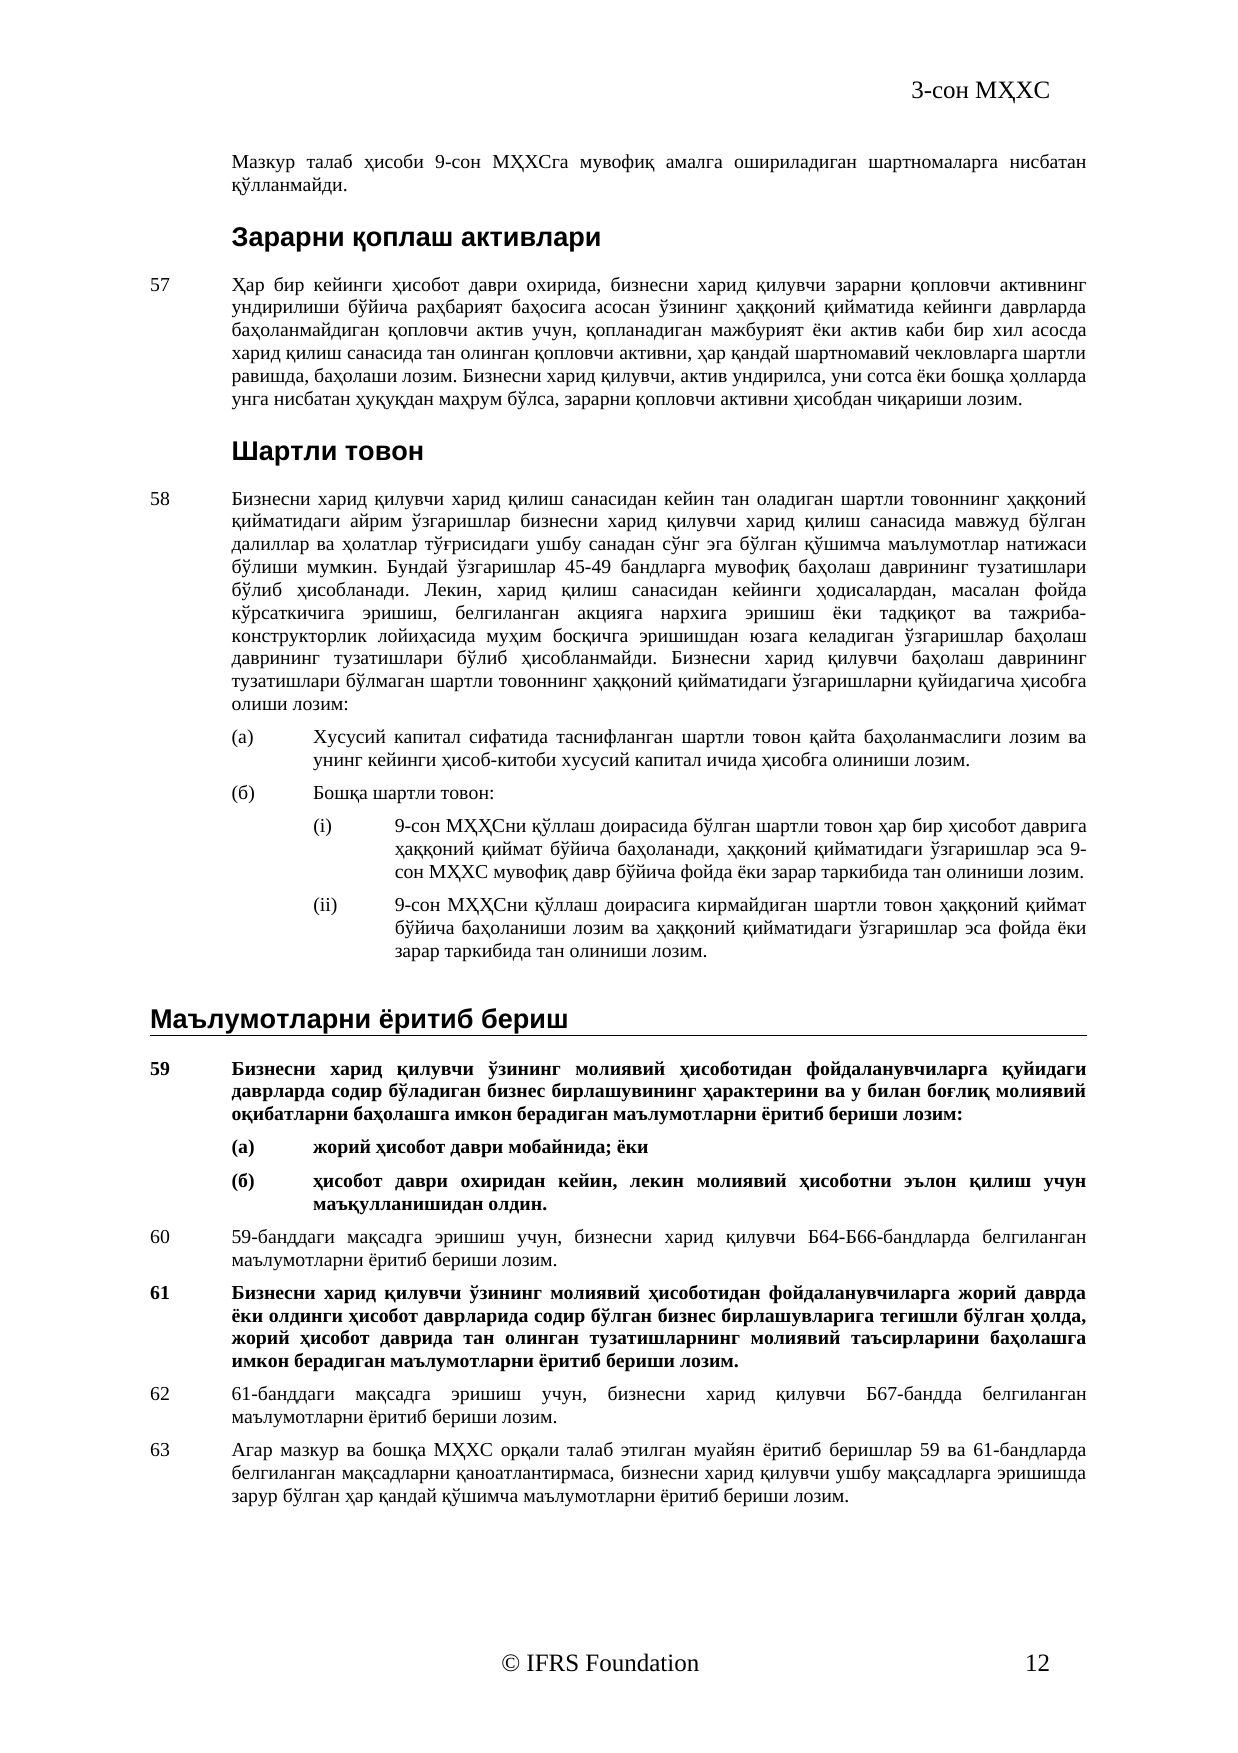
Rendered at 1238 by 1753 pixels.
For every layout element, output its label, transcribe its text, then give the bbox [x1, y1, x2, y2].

text Мазкур талаб ҳисоби 9-сон МҲХСга мувофиқ амалга ошириладиган шартномаларга нисбатан қўлланмайди. [231, 150, 1087, 196]
text (ii) 9-сон МҲҲСни қўллаш доирасига кирмайдиган шартли товон ҳаққоний қиймат бўйича баҳоланиши лозим ва ҳаққоний қийматидаги ўзгаришлар эса фойда ёки зарар таркибида тан олиниши лозим. [313, 893, 1087, 962]
text 63 Агар мазкур ва бошқа МҲХС орқали талаб этилган муайян ёритиб беришлар 59 ва 61-бандларда белгиланган мақсадларни қаноатлантирмаса, бизнесни харид қилувчи ушбу мақсадларга эришишда зарур бўлган ҳар қандай қўшимча маълумотларни ёритиб бериши лозим. [150, 1438, 1087, 1507]
text (б) Бошқа шартли товон: [231, 781, 1087, 804]
text 58 Бизнесни харид қилувчи харид қилиш санасидан кейин тан оладиган шартли товоннинг ҳаққоний қийматидаги айрим ўзгаришлар бизнесни харид қилувчи харид қилиш санасида мавжуд бўлган далиллар ва ҳолатлар тўғрисидаги ушбу санадан сўнг эга бўлган қўшимча маълумотлар натижаси бўлиши мумкин. Бундай ўзгаришлар 45-49 бандларга мувофиқ баҳолаш даврининг тузатишлари бўлиб ҳисобланади. Лекин, харид қилиш санасидан кейинги ҳодисалардан, масалан фойда кўрсаткичига эришиш, белгиланган акцияга нархига эришиш ёки тадқиқот ва тажриба-конструкторлик лойиҳасида муҳим босқичга эришишдан юзага келадиган ўзгаришлар баҳолаш даврининг тузатишлари бўлиб ҳисобланмайди. Бизнесни харид қилувчи баҳолаш даврининг тузатишлари бўлмаган шартли товоннинг ҳаққоний қийматидаги ўзгаришларни қуйидагича ҳисобга олиши лозим: [150, 487, 1087, 715]
text 60 59-банддаги мақсадга эришиш учун, бизнесни харид қилувчи Б64-Б66-бандларда белгиланган маълумотларни ёритиб бериши лозим. [150, 1225, 1087, 1270]
text 59 Бизнесни харид қилувчи ўзининг молиявий ҳисоботидан фойдаланувчиларга қуйидаги даврларда содир бўладиган бизнес бирлашувининг ҳарактерини ва у билан боғлиқ молиявий оқибатларни баҳолашга имкон берадиган маълумотларни ёритиб бериши лозим: [150, 1057, 1087, 1125]
text (a) жорий ҳисобот даври мобайнида; ёки [231, 1135, 1087, 1158]
text (а) Хусусий капитал сифатида таснифланган шартли товон қайта баҳоланмаслиги лозим ва унинг кейинги ҳисоб-китоби хусусий капитал ичида ҳисобга олиниши лозим. [231, 725, 1087, 771]
text 61 Бизнесни харид қилувчи ўзининг молиявий ҳисоботидан фойдаланувчиларга жорий даврда ёки олдинги ҳисобот даврларида содир бўлган бизнес бирлашувларига тегишли бўлган ҳолда, жорий ҳисобот даврида тан олинган тузатишларнинг молиявий таъсирларини баҳолашга имкон берадиган маълумотларни ёритиб бериши лозим. [150, 1281, 1087, 1372]
text Шартли товон [231, 434, 1087, 466]
text (i) 9-сон МҲҲСни қўллаш доирасида бўлган шартли товон ҳар бир ҳисобот даврига ҳаққоний қиймат бўйича баҳоланади, ҳаққоний қийматидаги ўзгаришлар эса 9-сон МҲХС мувофиқ давр бўйича фойда ёки зарар таркибида тан олиниши лозим. [313, 814, 1087, 883]
text Маълумотларни ёритиб бериш [150, 1003, 1087, 1035]
text Зарарни қоплаш активлари [231, 221, 1087, 252]
text (б) ҳисобот даври охиридан кейин, лекин молиявий ҳисоботни эълон қилиш учун маъқулланишидан олдин. [231, 1169, 1087, 1214]
text 62 61-банддаги мақсадга эришиш учун, бизнесни харид қилувчи Б67-бандда белгиланган маълумотларни ёритиб бериши лозим. [150, 1382, 1087, 1428]
text 57 Ҳар бир кейинги ҳисобот даври охирида, бизнесни харид қилувчи зарарни қопловчи активнинг ундирилиши бўйича раҳбарият баҳосига асосан ўзининг ҳаққоний қийматида кейинги даврларда баҳоланмайдиган қопловчи актив учун, қопланадиган мажбурият ёки актив каби бир хил асосда харид қилиш санасида тан олинган қопловчи активни, ҳар қандай шартномавий чекловларга шартли равишда, баҳолаши лозим. Бизнесни харид қилувчи, актив ундирилса, уни сотса ёки бошқа ҳолларда унга нисбатан ҳуқуқдан маҳрум бўлса, зарарни қопловчи активни ҳисобдан чиқариши лозим. [150, 273, 1087, 409]
